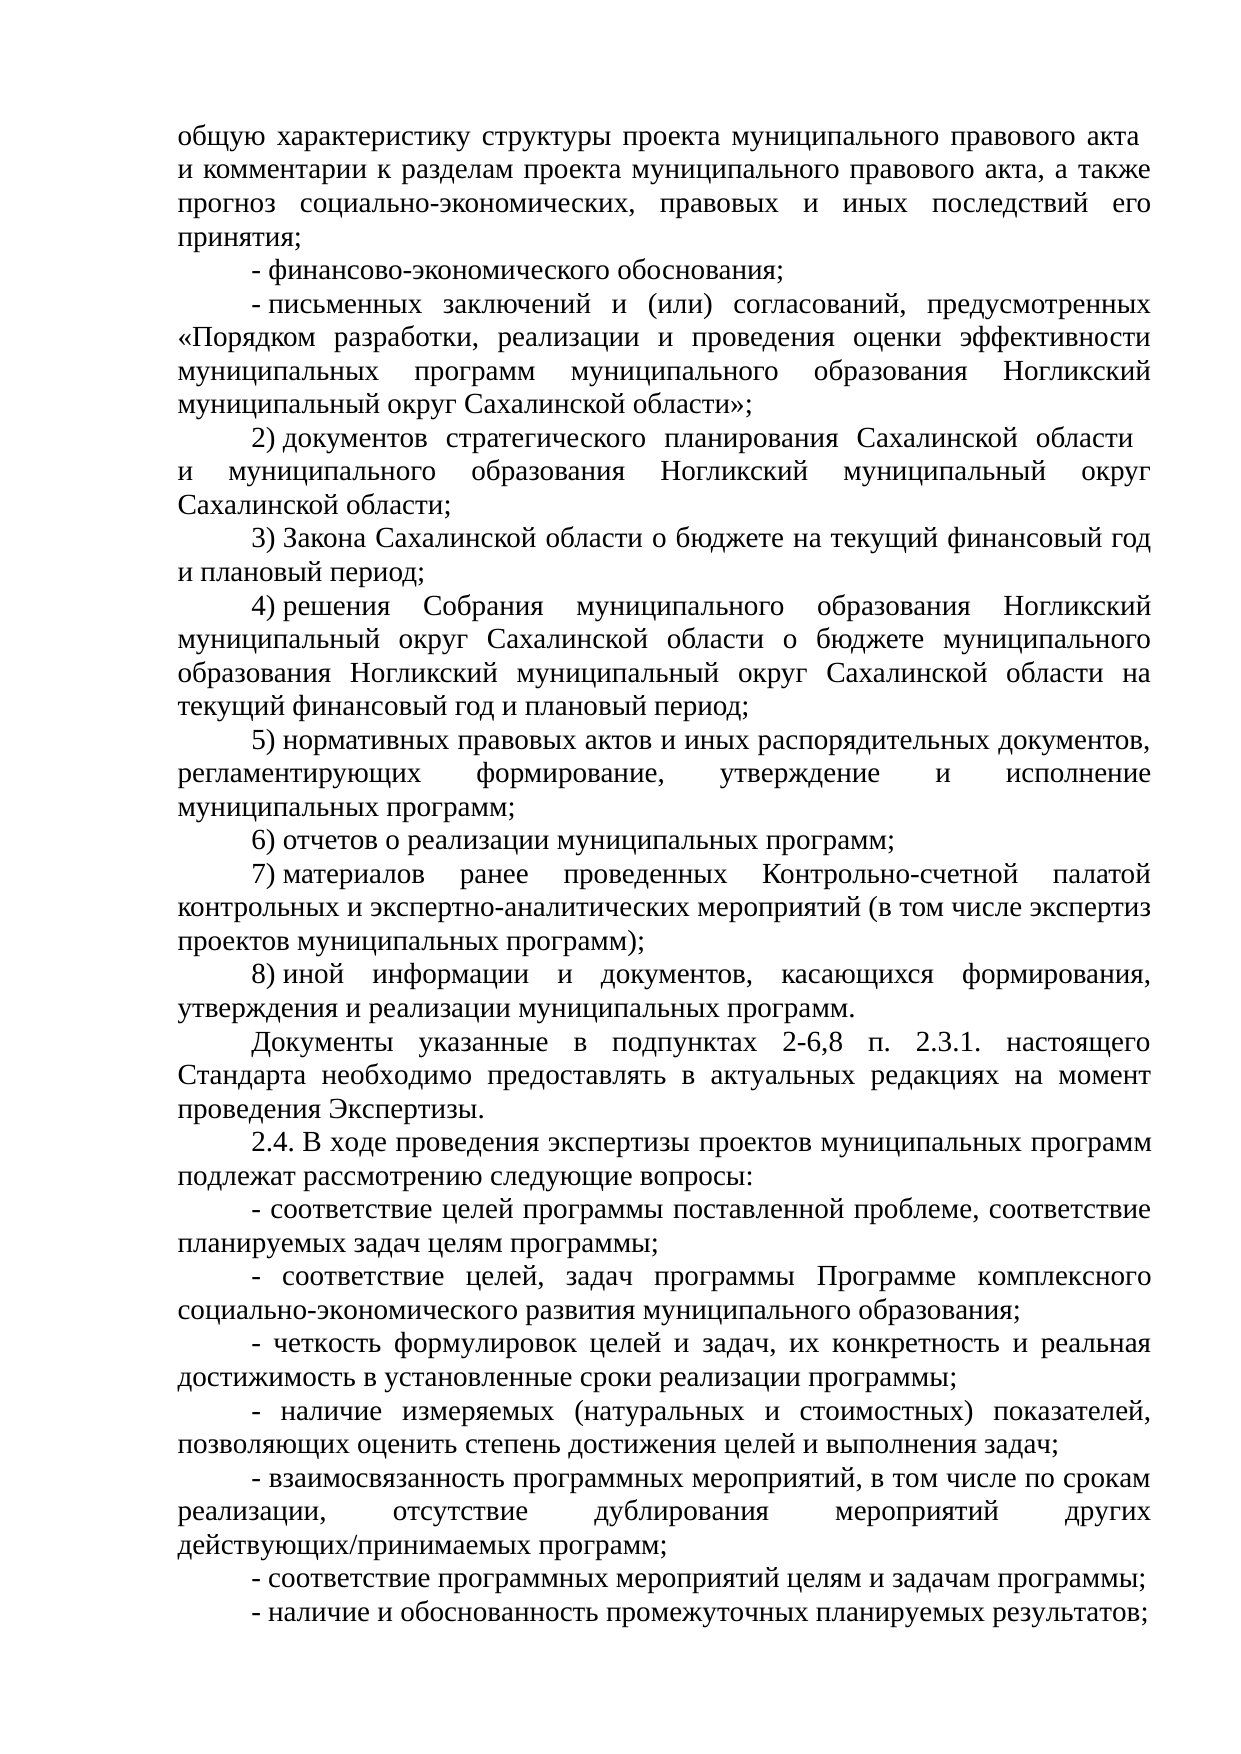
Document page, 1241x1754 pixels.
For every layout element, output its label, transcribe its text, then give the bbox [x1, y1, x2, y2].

text - соответствие программных мероприятий целям и задачам программы; [177, 1560, 1152, 1594]
text - финансово-экономического обоснования; [177, 252, 1152, 286]
text - соответствие целей программы поставленной проблеме, соответствие планируемых задач целям программы; [177, 1191, 1152, 1258]
text 8) иной информации и документов, касающихся формирования, утверждения и реализации муниципальных программ. [177, 957, 1152, 1024]
text - наличие и обоснованность промежуточных планируемых результатов; [177, 1594, 1152, 1627]
text - наличие измеряемых (натуральных и стоимостных) показателей, позволяющих оценить степень достижения целей и выполнения задач; [177, 1393, 1152, 1460]
text 5) нормативных правовых актов и иных распорядительных документов, регламентирующих формирование, утверждение и исполнение муниципальных программ; [177, 722, 1152, 822]
text 7) материалов ранее проведенных Контрольно-счетной палатой контрольных и экспертно-аналитических мероприятий (в том числе экспертиз проектов муниципальных программ); [177, 856, 1152, 957]
text 4) решения Собрания муниципального образования Ногликский муниципальный округ Сахалинской области о бюджете муниципального образования Ногликский муниципальный округ Сахалинской области на текущий финансовый год и плановый период; [177, 588, 1152, 722]
text 2) документов стратегического планирования Сахалинской области и муниципального образования Ногликский муниципальный округ Сахалинской области; [177, 420, 1152, 521]
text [177, 118, 1152, 252]
text - четкость формулировок целей и задач, их конкретность и реальная достижимость в установленные сроки реализации программы; [177, 1326, 1152, 1393]
text 3) Закона Сахалинской области о бюджете на текущий финансовый год и плановый период; [177, 521, 1152, 588]
text 2.4. В ходе проведения экспертизы проектов муниципальных программ подлежат рассмотрению следующие вопросы: [177, 1124, 1152, 1191]
text - соответствие целей, задач программы Программе комплексного социально-экономического развития муниципального образования; [177, 1258, 1152, 1326]
text - письменных заключений и (или) согласований, предусмотренных «Порядком разработки, реализации и проведения оценки эффективности муниципальных программ муниципального образования Ногликский муниципальный округ Сахалинской области»; [177, 286, 1152, 420]
text Документы указанные в подпунктах 2-6,8 п. 2.3.1. настоящего Стандарта необходимо предоставлять в актуальных редакциях на момент проведения Экспертизы. [177, 1024, 1152, 1124]
text - взаимосвязанность программных мероприятий, в том числе по срокам реализации, отсутствие дублирования мероприятий других действующих/принимаемых программ; [177, 1460, 1152, 1560]
text 6) отчетов о реализации муниципальных программ; [177, 822, 1152, 856]
